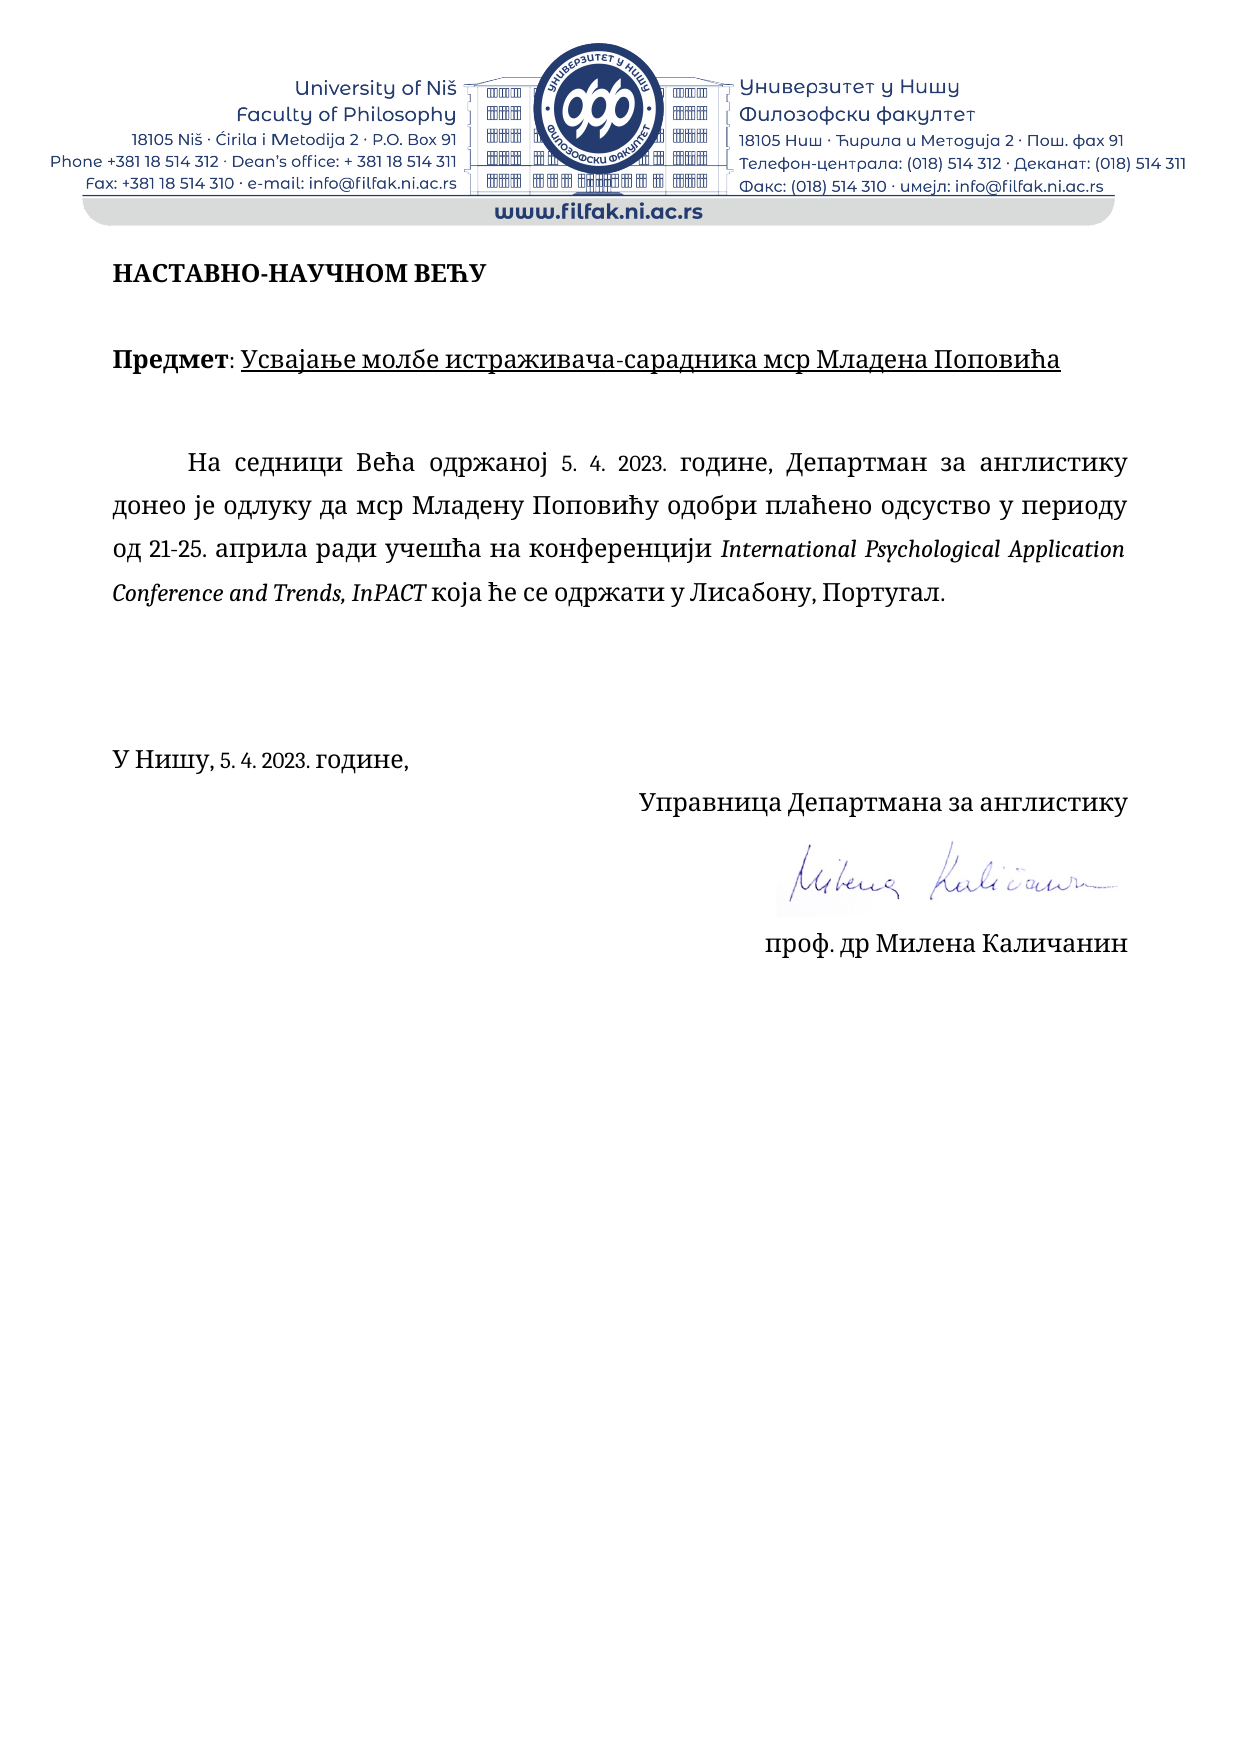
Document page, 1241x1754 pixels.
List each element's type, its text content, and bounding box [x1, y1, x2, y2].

text Управница Департмана за англистику [112, 789, 1128, 818]
text проф. др Милена Каличанин [112, 930, 1128, 959]
picture [29, 41, 1211, 227]
picture [776, 832, 1129, 917]
text НАСТАВНО-НАУЧНОМ ВЕЋУ [112, 260, 1128, 289]
text У Нишу, 5. 4. 2023. године, [112, 746, 1128, 774]
text Предмет: Усвајање молбе истраживача-сарадника мср Младена Поповића [112, 346, 1128, 375]
text На седници Већа одржаној 5. 4. 2023. године, Департман за англистику донео је одлуку да мср Младену Поповићу одобри плаћено одсуство у периоду од 21-25. априла ради учешћа на конференцији International Psychological Application Conference and Trends, InPACT која ће се одржати у Лисабону, Португал. [112, 449, 1128, 607]
